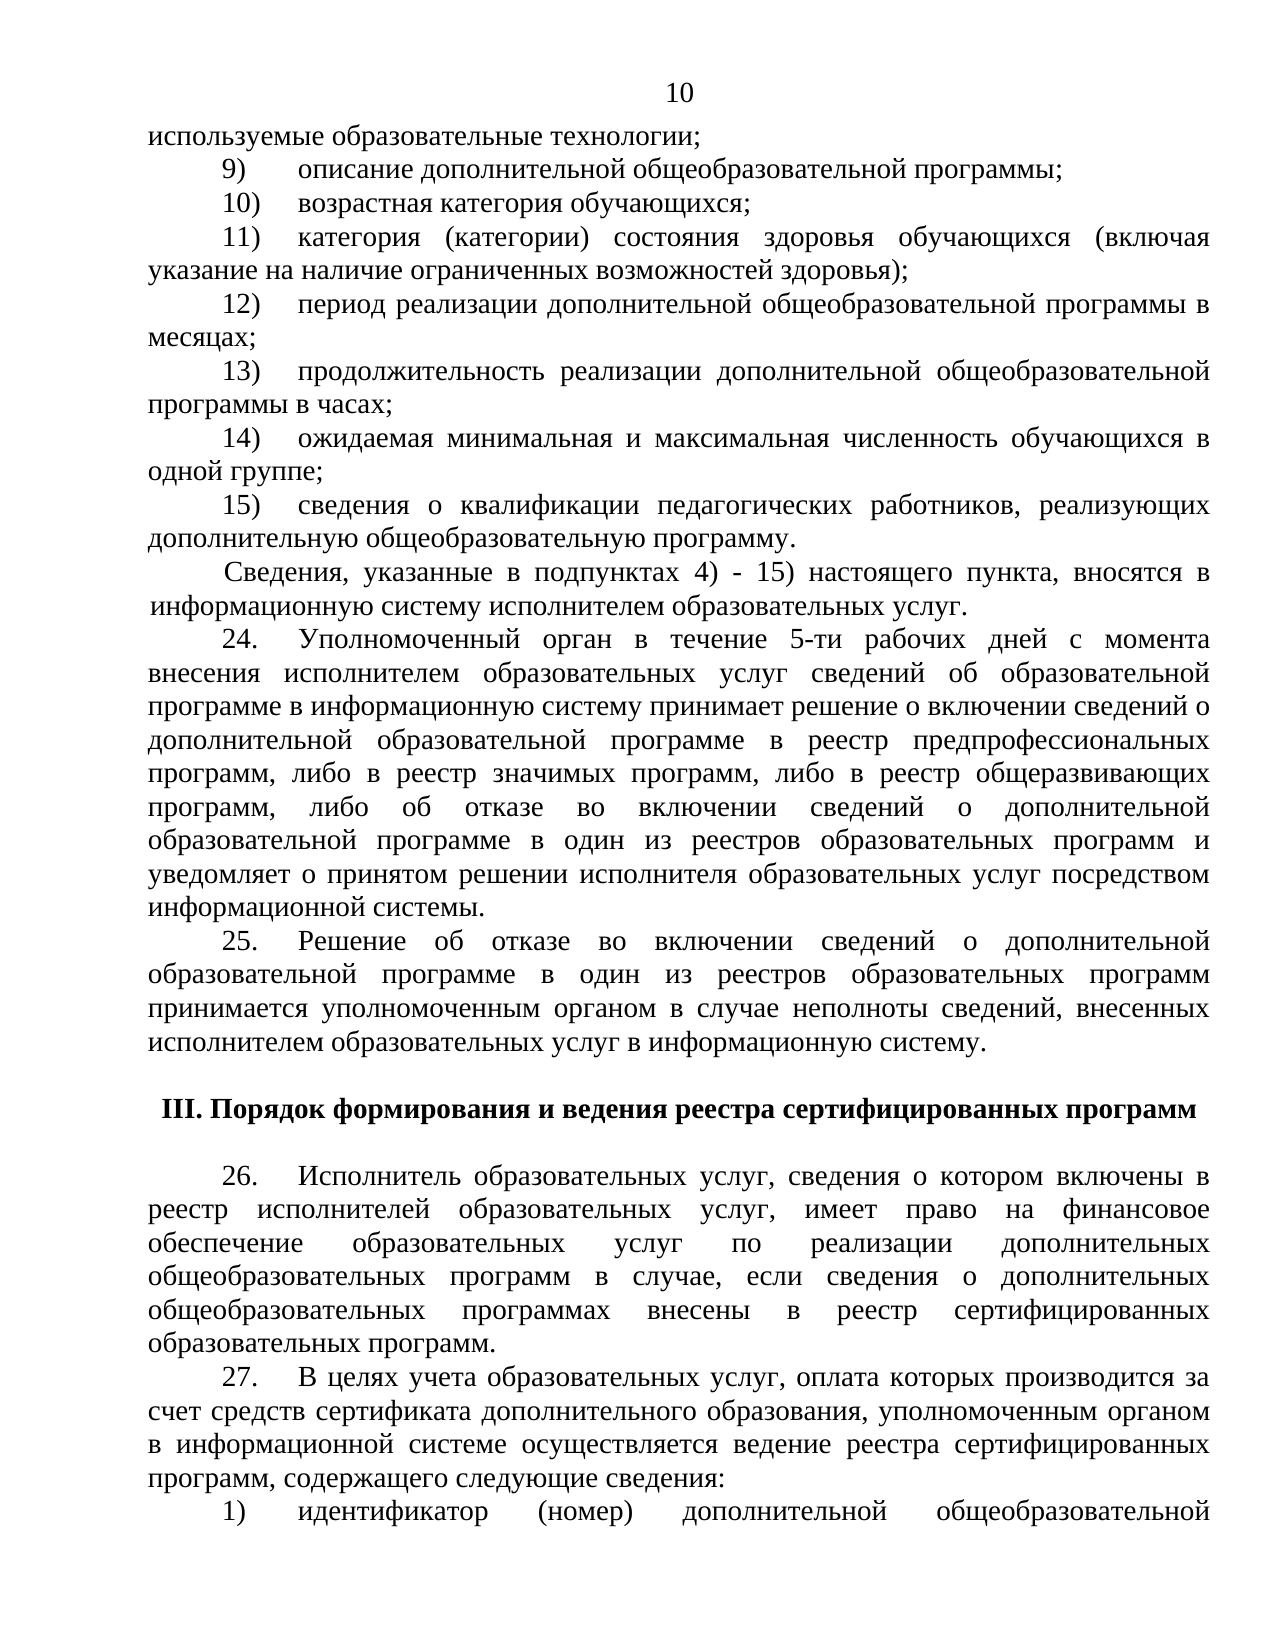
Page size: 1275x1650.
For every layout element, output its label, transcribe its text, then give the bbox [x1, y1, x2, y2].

list период реализации дополнительной общеобразовательной программы в месяцах; [148, 286, 1211, 353]
list Уполномоченный орган в течение 5-ти рабочих дней с момента внесения исполнителем образовательных услуг сведений об образовательной программе в информационную систему принимает решение о включении сведений о дополнительной образовательной программе в реестр предпрофессиональных программ, либо в реестр значимых программ, либо в реестр общеразвивающих программ, либо об отказе во включении сведений о дополнительной образовательной программе в один из реестров образовательных программ и уведомляет о принятом решении исполнителя образовательных услуг посредством информационной системы. [148, 621, 1211, 923]
text Сведения, указанные в подпунктах 4) - 15) настоящего пункта, вносятся в информационную систему исполнителем образовательных услуг. [150, 554, 1211, 621]
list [148, 118, 1211, 152]
list продолжительность реализации дополнительной общеобразовательной программы в часах; [148, 353, 1211, 420]
list Исполнитель образовательных услуг, сведения о котором включены в реестр исполнителей образовательных услуг, имеет право на финансовое обеспечение образовательных услуг по реализации дополнительных общеобразовательных программ в случае, если сведения о дополнительных общеобразовательных программах внесены в реестр сертифицированных образовательных программ. [148, 1158, 1211, 1359]
text III. Порядок формирования и ведения реестра сертифицированных программ [148, 1091, 1211, 1124]
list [148, 1493, 1211, 1527]
list ожидаемая минимальная и максимальная численность обучающихся в одной группе; [148, 420, 1211, 487]
list возрастная категория обучающихся; [148, 185, 1211, 219]
list категория (категории) состояния здоровья обучающихся (включая указание на наличие ограниченных возможностей здоровья); [148, 219, 1211, 286]
list Решение об отказе во включении сведений о дополнительной образовательной программе в один из реестров образовательных программ принимается уполномоченным органом в случае неполноты сведений, внесенных исполнителем образовательных услуг в информационную систему. [148, 923, 1211, 1057]
list сведения о квалификации педагогических работников, реализующих дополнительную общеобразовательную программу. [148, 487, 1211, 554]
list описание дополнительной общеобразовательной программы; [148, 152, 1211, 185]
list В целях учета образовательных услуг, оплата которых производится за счет средств сертификата дополнительного образования, уполномоченным органом в информационной системе осуществляется ведение реестра сертифицированных программ, содержащего следующие сведения: [148, 1359, 1211, 1493]
